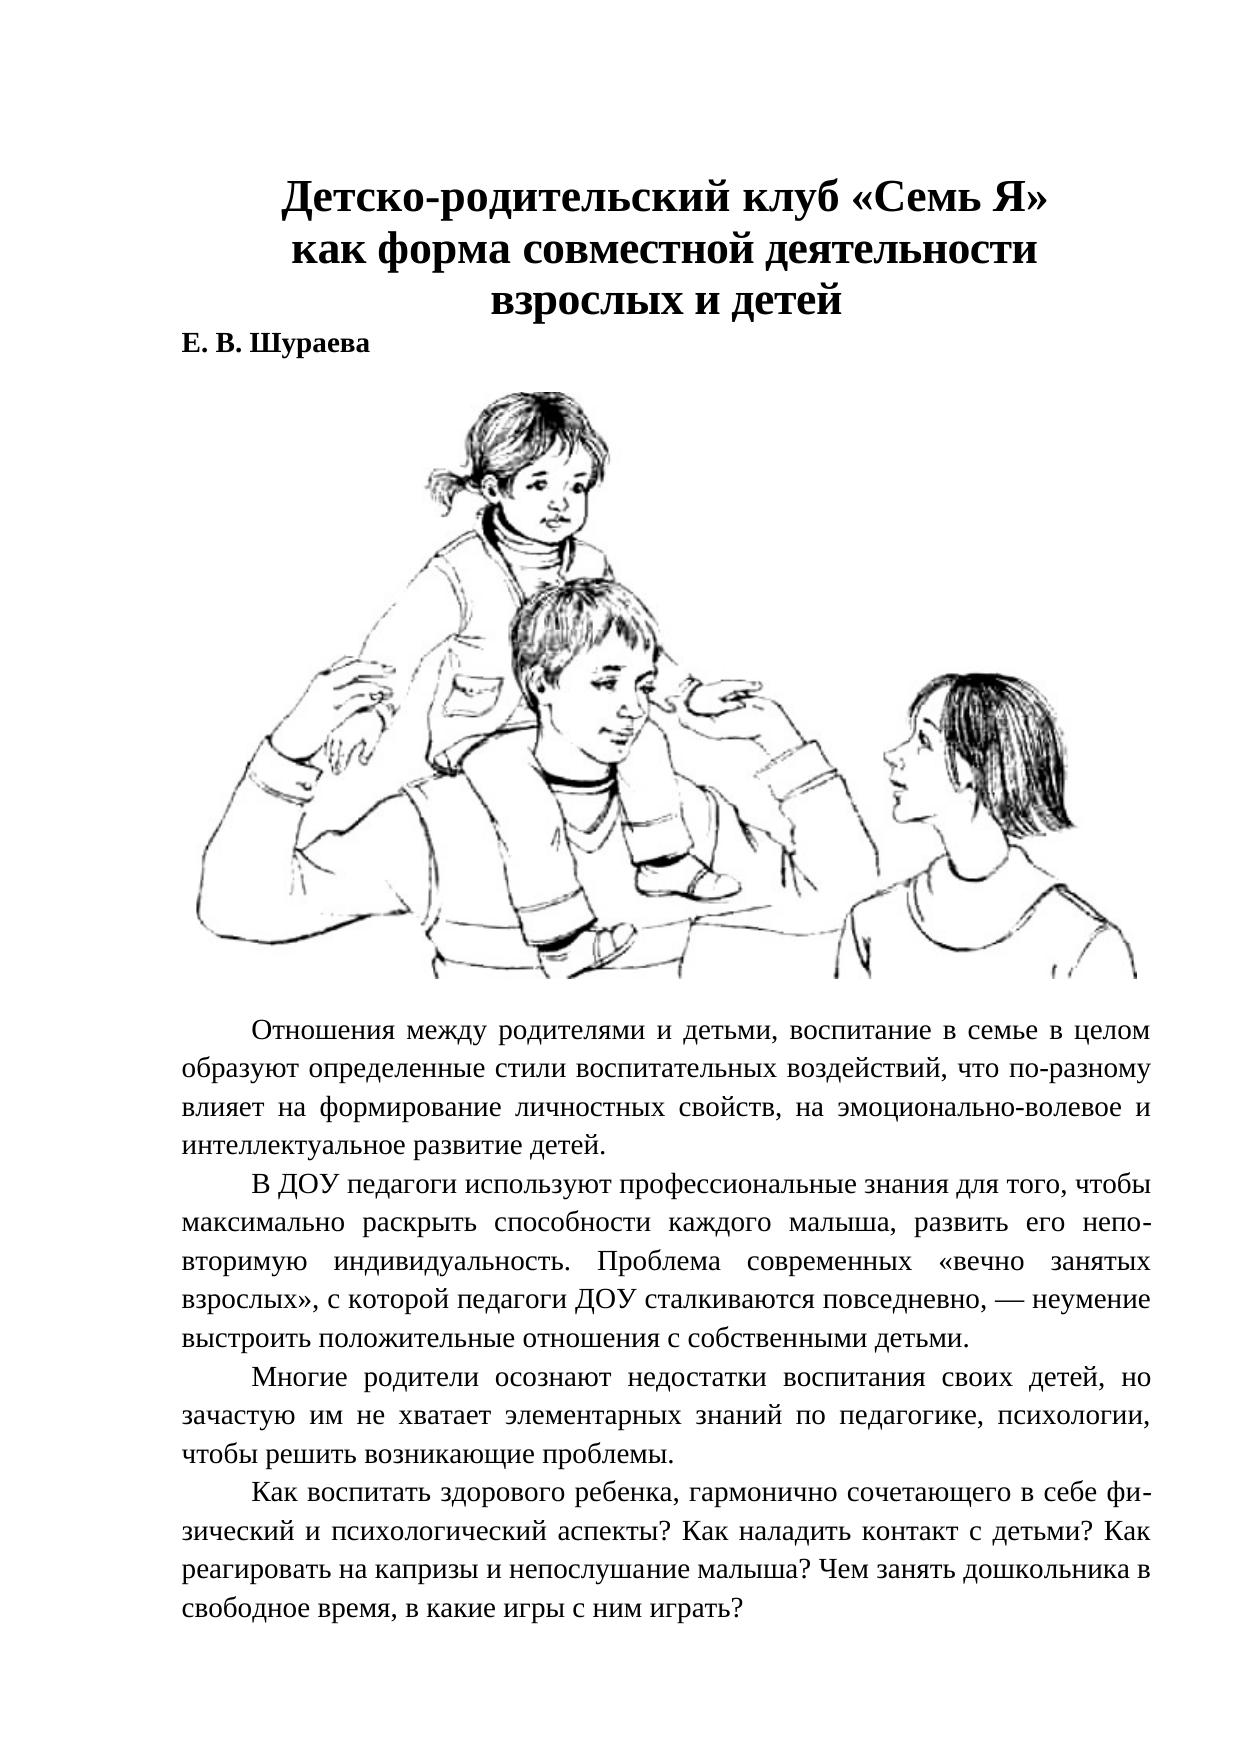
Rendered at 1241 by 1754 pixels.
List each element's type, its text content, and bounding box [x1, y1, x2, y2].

text Многие родители осознают недостатки воспитания своих детей, но зачастую им не хватает элементарных знаний по педагогике, психологии, чтобы решить возникающие проблемы. [181, 1359, 1152, 1469]
text Отношения между родителями и детьми, воспитание в семье в целом образуют определенные стили воспитательных воздействий, что по-разному влияет на формирование личностных свойств, на эмоционально-волевое и интеллектуальное развитие детей. [181, 1012, 1152, 1161]
text В ДОУ педагоги используют профессиональные знания для того, чтобы максимально раскрыть способности каждого малыша, развить его неповторимую индивидуальность. Проблема современных «вечно занятых взрослых», с которой педагоги ДОУ сталкиваются повседневно, — неумение выстроить положительные отношения с собственными детьми. [181, 1166, 1152, 1354]
text Е. В. Шураева [181, 325, 1152, 359]
text Детско-родительский клуб «Семь Я» [178, 170, 1152, 222]
text Как воспитать здорового ребенка, гармонично сочетающего в себе физический и психологический аспекты? Как наладить контакт с детьми? Как реагировать на капризы и непослушание малыша? Чем занять дошкольника в свободное время, в какие игры с ним играть? [181, 1474, 1152, 1623]
picture [196, 392, 1137, 979]
text как форма совместной деятельности [178, 222, 1152, 273]
text взрослых и детей [181, 273, 1152, 325]
